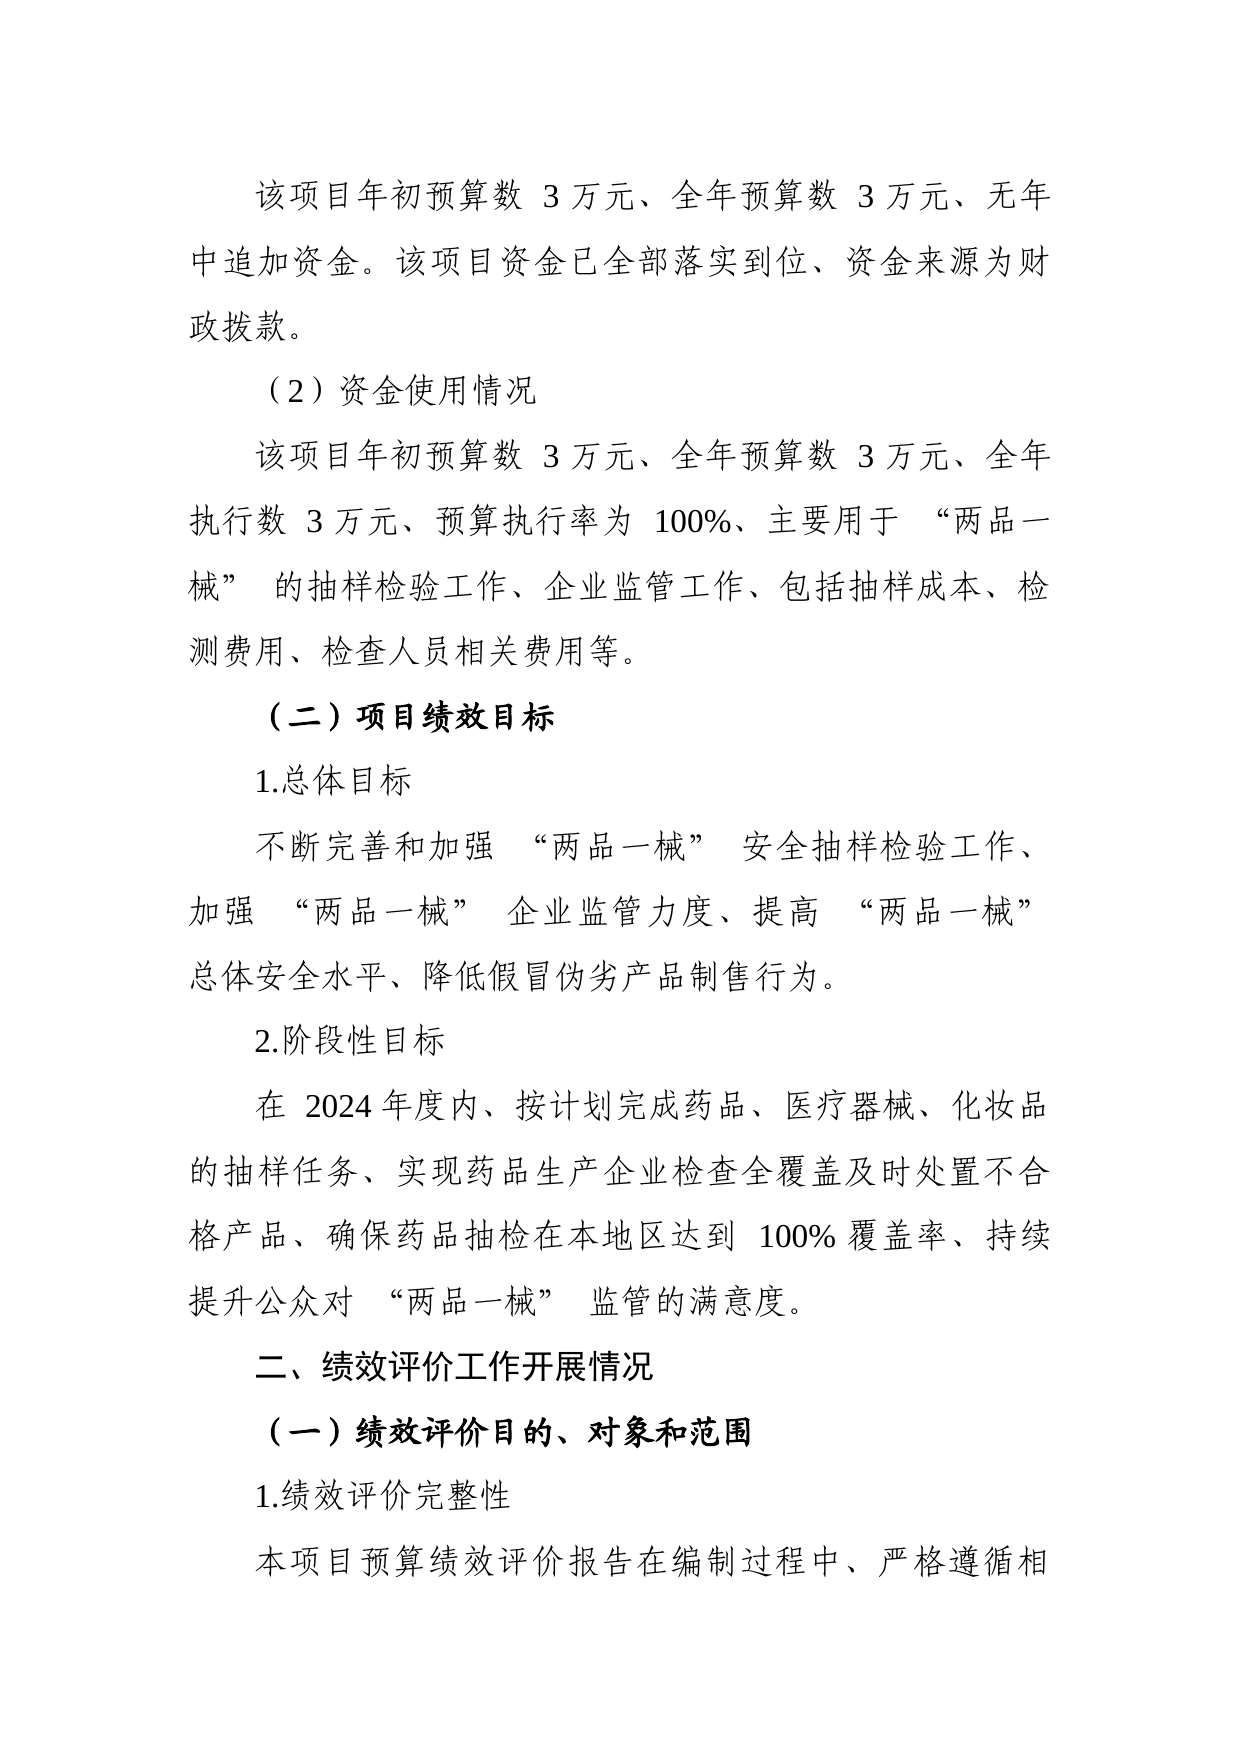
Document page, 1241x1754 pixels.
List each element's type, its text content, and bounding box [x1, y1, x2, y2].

text （2）资金使用情况 [187, 357, 1053, 422]
text 该项目年初预算数 3 万元、全年预算数 3 万元、无年中追加资金。该项目资金已全部落实到位、资金来源为财政拨款。 [187, 162, 1053, 357]
text 在 2024 年度内、按计划完成药品、医疗器械、化妆品的抽样任务、实现药品生产企业检查全覆盖及时处置不合格产品、确保药品抽检在本地区达到 100% 覆盖率、持续提升公众对 “两品一械” 监管的满意度。 [187, 1072, 1053, 1332]
text 不断完善和加强 “两品一械” 安全抽样检验工作、加强 “两品一械” 企业监管力度、提高 “两品一械” 总体安全水平、降低假冒伪劣产品制售行为。 [187, 812, 1053, 1007]
text 2.阶段性目标 [187, 1007, 1053, 1072]
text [187, 1527, 1053, 1592]
text 1.总体目标 [187, 747, 1053, 812]
text （二）项目绩效目标 [187, 682, 1053, 747]
subtitle （一）绩效评价目的、对象和范围 [187, 1397, 1053, 1462]
subtitle 二、绩效评价工作开展情况 [187, 1332, 1053, 1397]
text 1.绩效评价完整性 [187, 1462, 1053, 1527]
text 该项目年初预算数 3 万元、全年预算数 3 万元、全年执行数 3 万元、预算执行率为 100%、主要用于 “两品一械” 的抽样检验工作、企业监管工作、包括抽样成本、检测费用、检查人员相关费用等。 [187, 422, 1053, 682]
